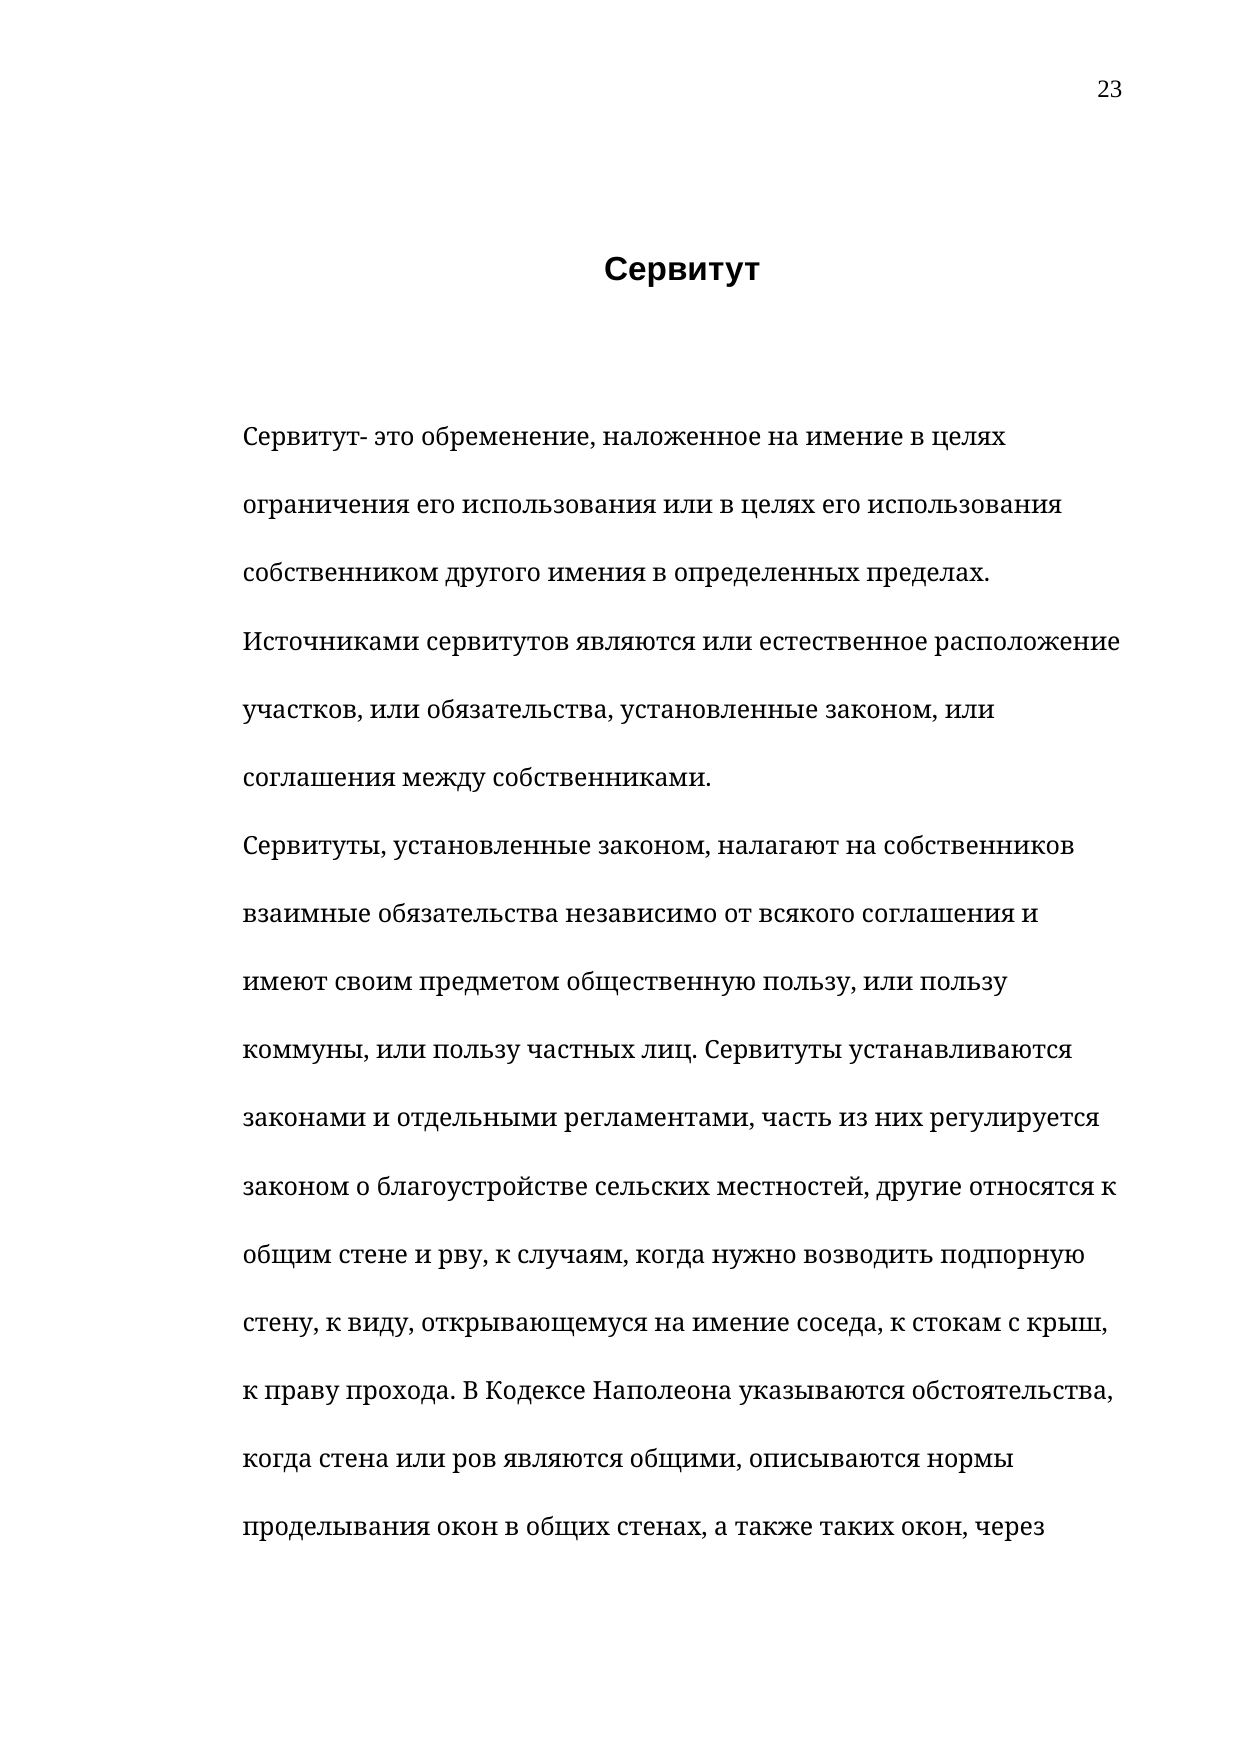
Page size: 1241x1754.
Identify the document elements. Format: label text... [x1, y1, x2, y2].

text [242, 828, 1122, 1543]
text Сервитут- это обременение, наложенное на имение в целях ограничения его использования или в целях его использования собственником другого имения в определенных пределах. Источниками сервитутов являются или естественное расположение участков, или обязательства, установленные законом, или соглашения между собственниками. [242, 419, 1122, 793]
subtitle Сервитут [242, 249, 1122, 288]
